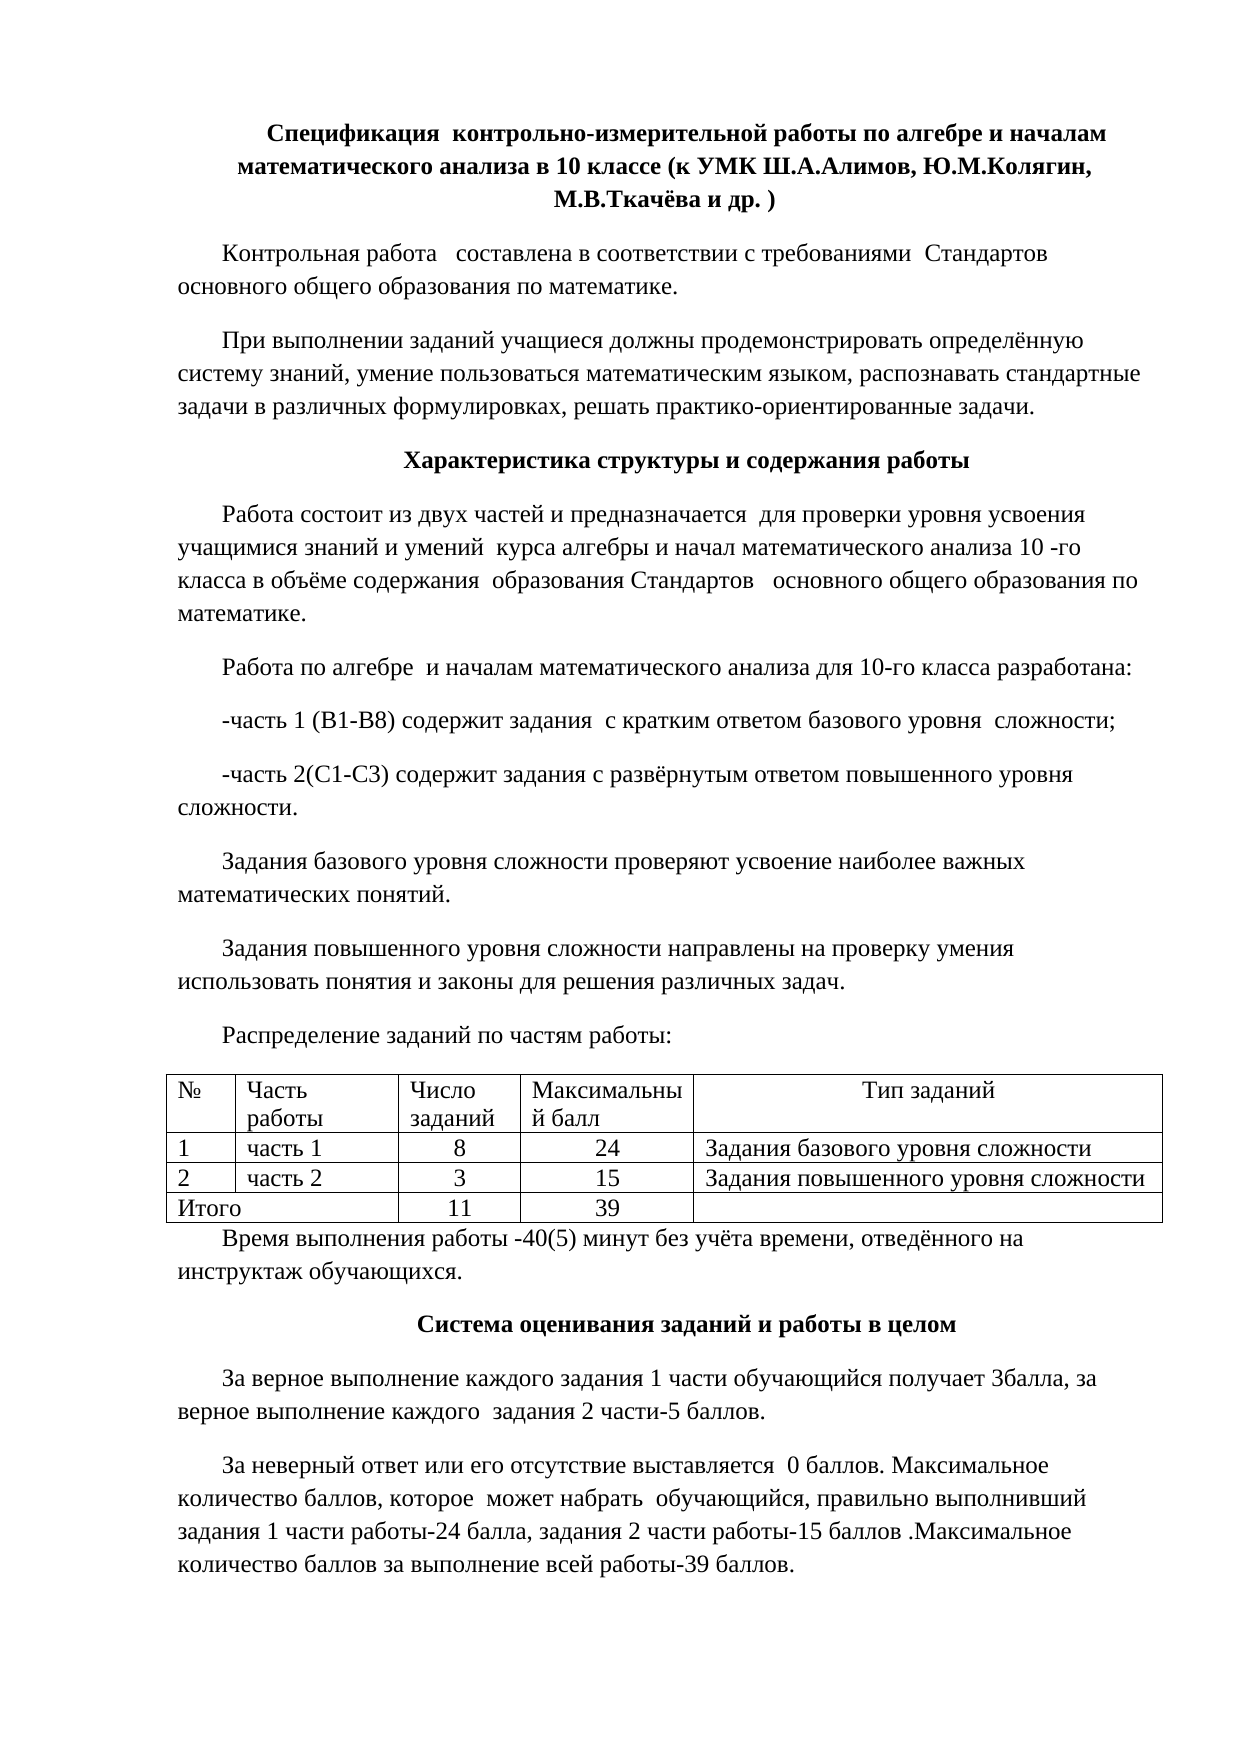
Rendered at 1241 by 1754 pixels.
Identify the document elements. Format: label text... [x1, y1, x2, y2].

text Работа состоит из двух частей и предназначается для проверки уровня усвоения учащимися знаний и умений курса алгебры и начал математического анализа 10 -го класса в объёме содержания образования Стандартов основного общего образования по математике. [177, 499, 1152, 626]
text Характеристика структуры и содержания работы [222, 445, 1152, 473]
table_cell Задания базового уровня сложности [694, 1133, 1162, 1162]
text За верное выполнение каждого задания 1 части обучающийся получает 3балла, за верное выполнение каждого задания 2 части-5 баллов. [177, 1363, 1152, 1425]
table_cell [694, 1193, 1162, 1222]
text Задания повышенного уровня сложности направлены на проверку умения использовать понятия и законы для решения различных задач. [177, 933, 1152, 995]
table_cell часть 2 [236, 1163, 398, 1192]
table_cell 1 [167, 1133, 235, 1162]
table_header Максимальный балл [521, 1075, 693, 1132]
table_header Часть работы [236, 1075, 398, 1132]
table_cell 24 [521, 1133, 693, 1162]
text Распределение заданий по частям работы: [177, 1020, 1152, 1049]
text -часть 2(С1-С3) содержит задания с развёрнутым ответом повышенного уровня сложности. [177, 759, 1152, 821]
table_cell 39 [521, 1193, 693, 1222]
text Задания базового уровня сложности проверяют усвоение наиболее важных математических понятий. [177, 846, 1152, 908]
table_cell 2 [167, 1163, 235, 1192]
table_header № [167, 1075, 235, 1132]
text -часть 1 (В1-В8) содержит задания с кратким ответом базового уровня сложности; [177, 705, 1152, 734]
text При выполнении заданий учащиеся должны продемонстрировать определённую систему знаний, умение пользоваться математическим языком, распознавать стандартные задачи в различных формулировках, решать практико-ориентированные задачи. [177, 325, 1152, 420]
text Система оценивания заданий и работы в целом [177, 1309, 1152, 1338]
table_cell Итого [167, 1193, 398, 1222]
text Контрольная работа составлена в соответствии с требованиями Стандартов основного общего образования по математике. [177, 238, 1152, 300]
table_header Число заданий [399, 1075, 520, 1132]
table_cell 3 [399, 1163, 520, 1192]
table_cell часть 1 [236, 1133, 398, 1162]
text Время выполнения работы -40(5) минут без учёта времени, отведённого на инструктаж обучающихся. [177, 1223, 1152, 1284]
table_cell 8 [399, 1133, 520, 1162]
table_cell 15 [521, 1163, 693, 1192]
table_header Тип заданий [694, 1075, 1162, 1132]
table_cell 11 [399, 1193, 520, 1222]
text Спецификация контрольно-измерительной работы по алгебре и началам математического анализа в 10 классе (к УМК Ш.А.Алимов, Ю.М.Колягин, М.В.Ткачёва и др. ) [177, 118, 1152, 213]
text За неверный ответ или его отсутствие выставляется 0 баллов. Максимальное количество баллов, которое может набрать обучающийся, правильно выполнивший задания 1 части работы-24 балла, задания 2 части работы-15 баллов .Максимальное количество баллов за выполнение всей работы-39 баллов. [177, 1450, 1152, 1578]
text Работа по алгебре и началам математического анализа для 10-го класса разработана: [177, 652, 1152, 680]
table_cell Задания повышенного уровня сложности [694, 1163, 1162, 1192]
